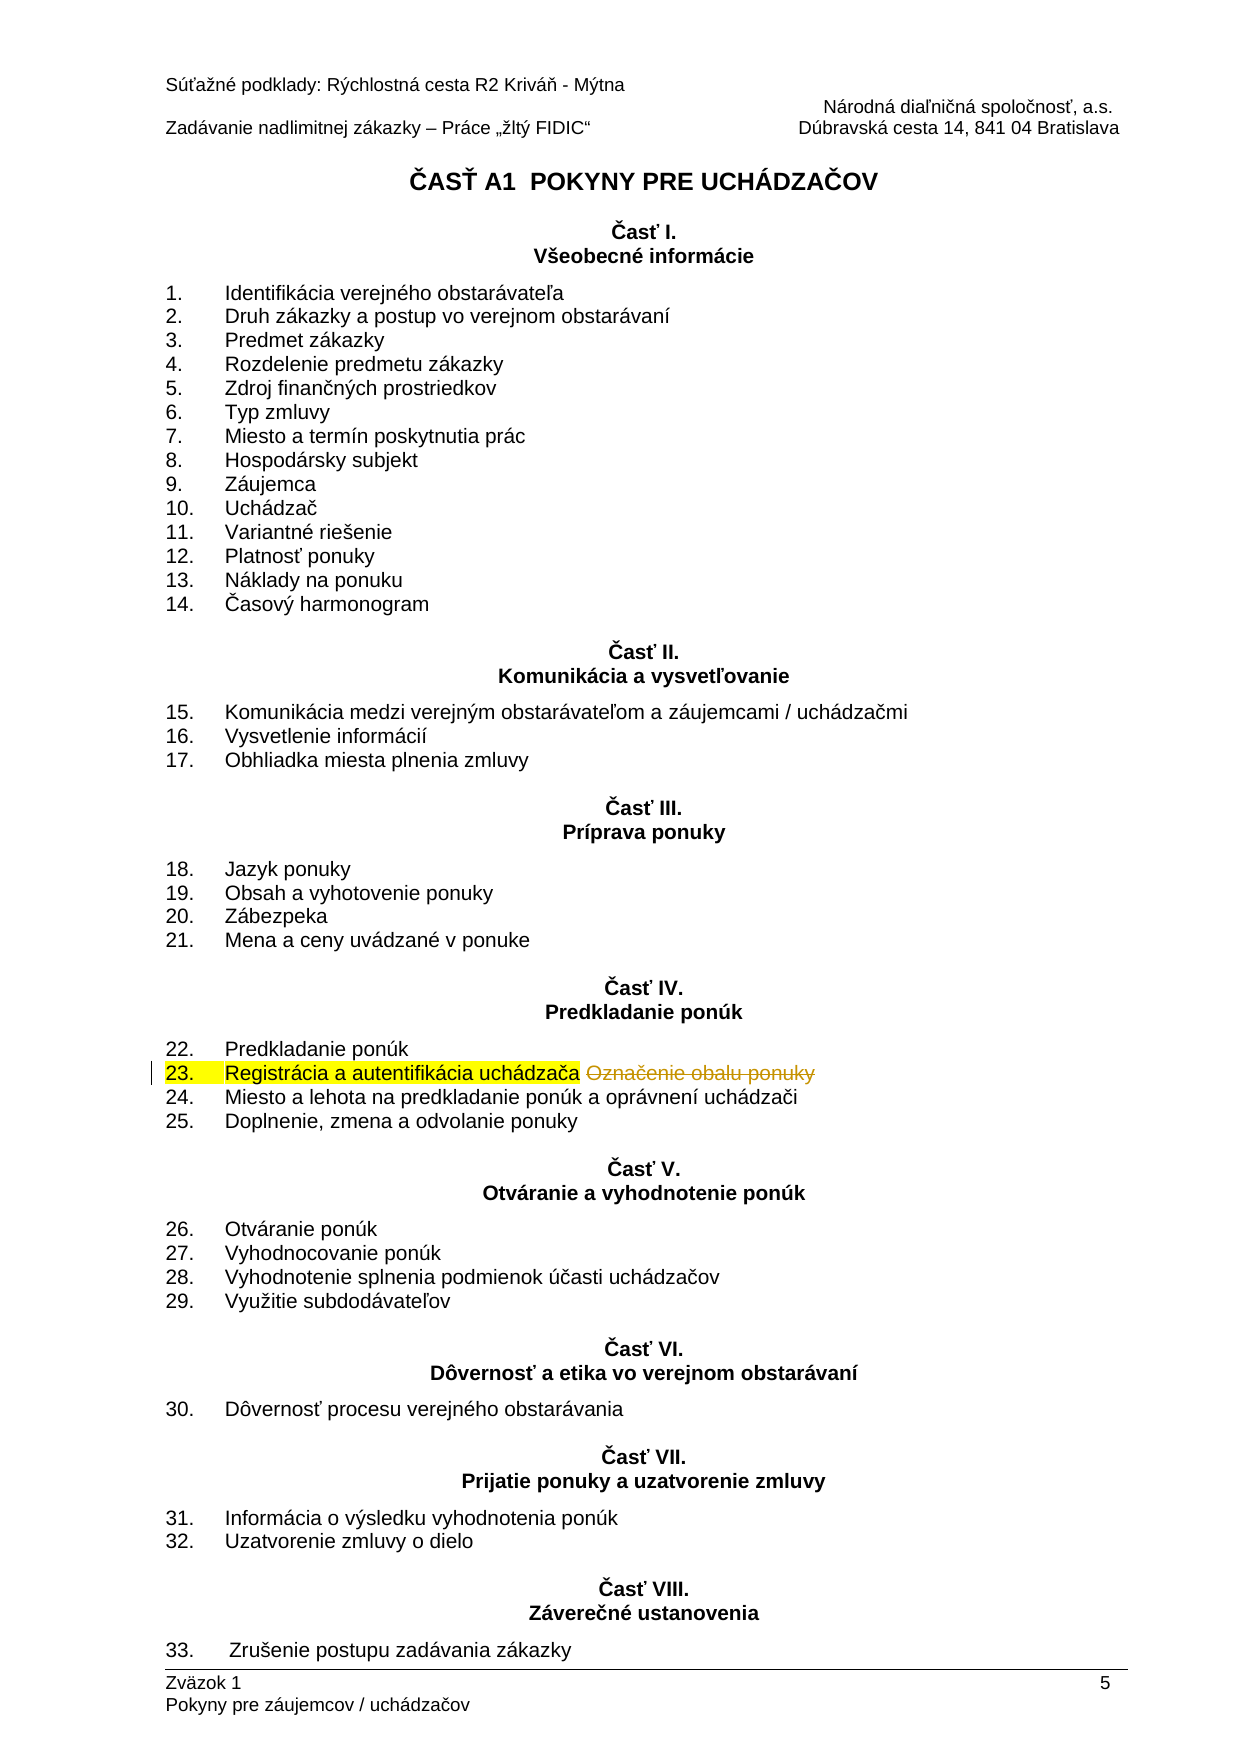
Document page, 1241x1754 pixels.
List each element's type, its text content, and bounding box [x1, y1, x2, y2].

text 16. Vysvetlenie informácií [165, 724, 1122, 748]
text Časť V. [165, 1156, 1122, 1180]
text 17. Obhliadka miesta plnenia zmluvy [165, 748, 1122, 772]
text 28. Vyhodnotenie splnenia podmienok účasti uchádzačov [165, 1265, 1122, 1289]
text 20. Zábezpeka [165, 904, 1122, 928]
text 31. Informácia o výsledku vyhodnotenia ponúk [165, 1505, 1122, 1529]
text 5. Zdroj finančných prostriedkov [165, 376, 1122, 400]
text ČasŤ A1 POKYNY PRE UCHÁDZAČOV [165, 167, 1122, 196]
text Časť II. [165, 640, 1122, 664]
text 12. Platnosť ponuky [165, 544, 1122, 568]
text 29. Využitie subdodávateľov [165, 1289, 1122, 1313]
text 13. Náklady na ponuku [165, 568, 1122, 592]
text Časť VI. [165, 1337, 1122, 1361]
text 4. Rozdelenie predmetu zákazky [165, 352, 1122, 376]
text 2. Druh zákazky a postup vo verejnom obstarávaní [165, 304, 1122, 328]
text 3. Predmet zákazky [165, 328, 1122, 352]
text 9. Záujemca [165, 472, 1122, 496]
text 19. Obsah a vyhotovenie ponuky [165, 880, 1122, 904]
text Komunikácia a vysvetľovanie [165, 664, 1122, 688]
text 21. Mena a ceny uvádzané v ponuke [165, 928, 1122, 952]
text 15. Komunikácia medzi verejným obstarávateľom a záujemcami / uchádzačmi [165, 700, 1122, 724]
text Predkladanie ponúk [165, 1000, 1122, 1024]
text Príprava ponuky [165, 820, 1122, 844]
text 10. Uchádzač [165, 496, 1122, 520]
text 7. Miesto a termín poskytnutia prác [165, 424, 1122, 448]
text Časť I. [165, 220, 1122, 244]
text 6. Typ zmluvy [165, 400, 1122, 424]
text 30. Dôvernosť procesu verejného obstarávania [165, 1397, 1122, 1421]
text 27. Vyhodnocovanie ponúk [165, 1241, 1122, 1265]
text Časť III. [165, 796, 1122, 820]
text 32. Uzatvorenie zmluvy o dielo [165, 1529, 1122, 1553]
text 14. Časový harmonogram [165, 592, 1122, 616]
text Časť VIII. [165, 1577, 1122, 1601]
text 11. Variantné riešenie [165, 520, 1122, 544]
text Záverečné ustanovenia [165, 1601, 1122, 1625]
text Všeobecné informácie [165, 244, 1122, 268]
text 22. Predkladanie ponúk [165, 1037, 1122, 1061]
text Časť VII. [165, 1445, 1122, 1469]
text Otváranie a vyhodnotenie ponúk [165, 1180, 1122, 1204]
text 18. Jazyk ponuky [165, 856, 1122, 880]
text Prijatie ponuky a uzatvorenie zmluvy [165, 1469, 1122, 1493]
text 1. Identifikácia verejného obstarávateľa [165, 280, 1122, 304]
text 24. Miesto a lehota na predkladanie ponúk a oprávnení uchádzači [165, 1084, 1122, 1108]
text Časť IV. [165, 976, 1122, 1000]
text 25. Doplnenie, zmena a odvolanie ponuky [165, 1108, 1122, 1132]
text 23. Registrácia a autentifikácia uchádzača [580, 1061, 1122, 1084]
text 8. Hospodársky subjekt [165, 448, 1122, 472]
text 26. Otváranie ponúk [165, 1217, 1122, 1241]
text 33. Zrušenie postupu zadávania zákazky [165, 1638, 1122, 1662]
text Dôvernosť a etika vo verejnom obstarávaní [165, 1361, 1122, 1384]
